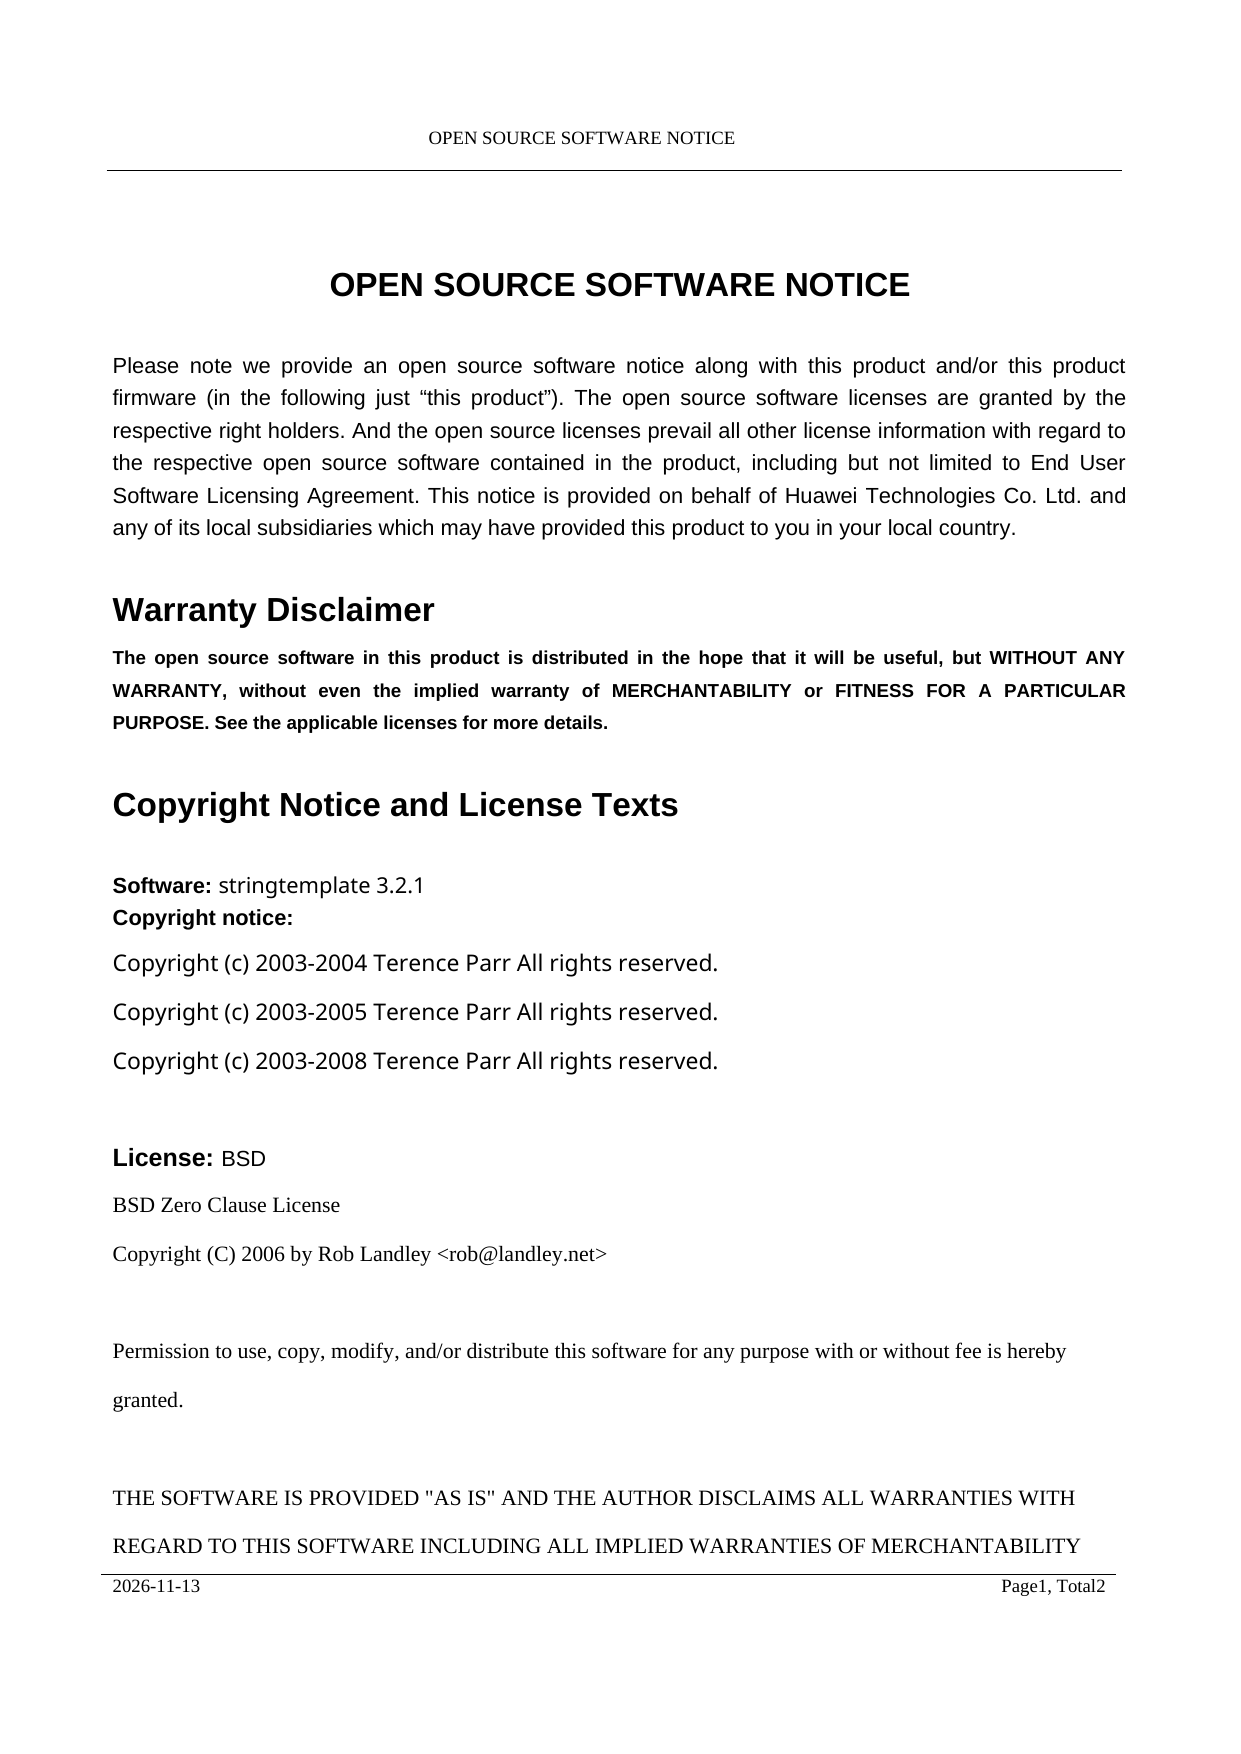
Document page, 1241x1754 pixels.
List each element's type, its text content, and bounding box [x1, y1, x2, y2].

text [112, 1188, 1128, 1562]
text Copyright Notice and License Texts [112, 771, 1128, 836]
text Warranty Disclaimer [112, 576, 1128, 641]
text License: BSD [112, 1142, 1128, 1174]
text OPEN SOURCE SOFTWARE NOTICE [112, 251, 1128, 316]
text Please note we provide an open source software notice along with this product and/or this product firmware (in the following just “this product”). The open source software licenses are granted by the respective right holders. And the open source licenses prevail all other license information with regard to the respective open source software contained in the product, including but not limited to End User Software Licensing Agreement. This notice is provided on behalf of Huawei Technologies Co. Ltd. and any of its local subsidiaries which may have provided this product to you in your local country. [112, 349, 1128, 544]
text The open source software in this product is distributed in the hope that it will be useful, but WITHOUT ANY WARRANTY, without even the implied warranty of MERCHANTABILITY or FITNESS FOR A PARTICULAR PURPOSE. See the applicable licenses for more details. [112, 641, 1128, 739]
text Copyright (c) 2003-2004 Terence Parr All rights reserved. Copyright (c) 2003-2005 Terence Parr All rights reserved. Copyright (c) 2003-2008 Terence Parr All rights reserved. [112, 947, 1128, 1125]
text Copyright notice: [112, 901, 1128, 934]
text Software: stringtemplate 3.2.1 [112, 869, 1128, 901]
